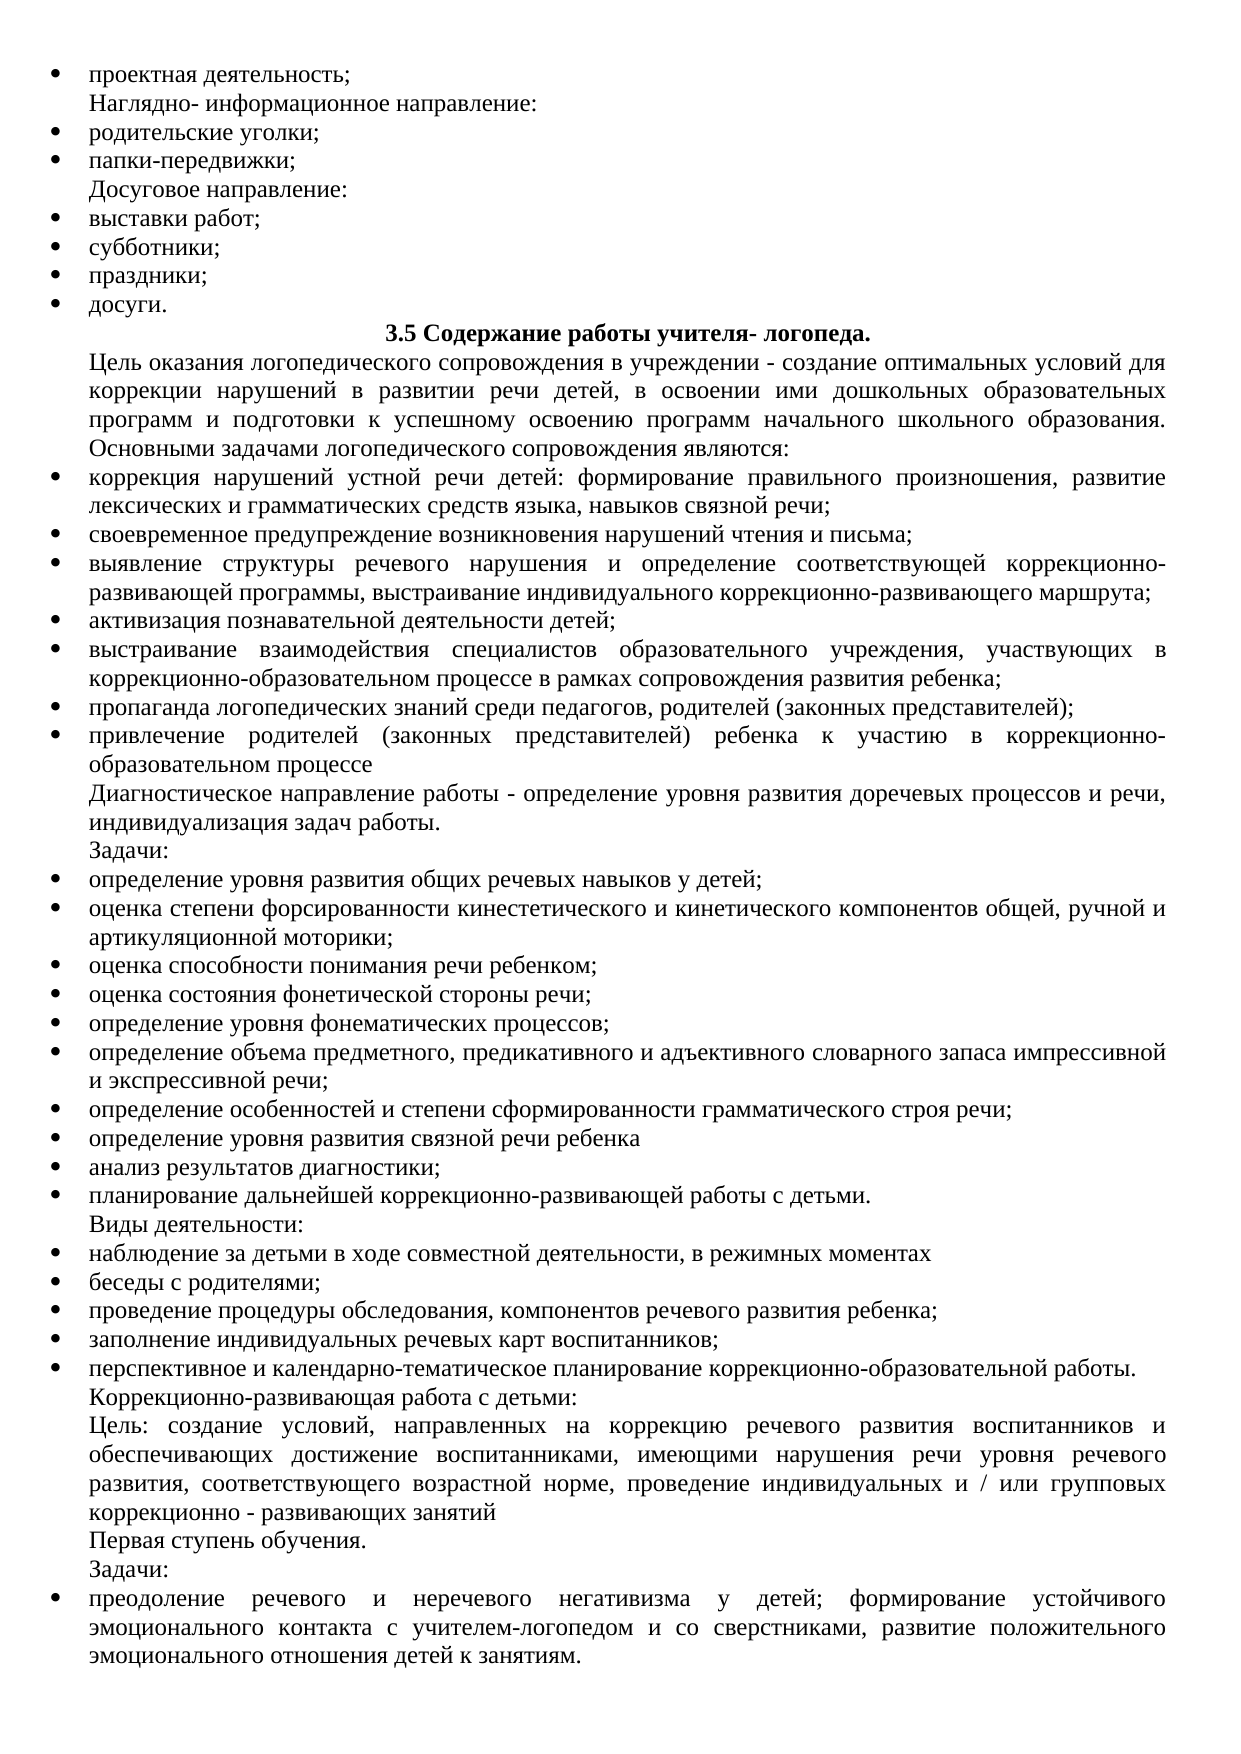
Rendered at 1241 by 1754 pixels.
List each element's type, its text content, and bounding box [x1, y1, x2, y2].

list оценка степени форсированности кинестетического и кинетического компонентов общей, ручной и артикуляционной моторики; [51, 893, 1167, 950]
list определение уровня развития связной речи ребенка [51, 1123, 1167, 1152]
list коррекция нарушений устной речи детей: формирование правильного произношения, развитие лексических и грамматических средств языка, навыков связной речи; [51, 462, 1167, 519]
list оценка способности понимания речи ребенком; [51, 950, 1167, 979]
list Цель: создание условий, направленных на коррекцию речевого развития воспитанников и обеспечивающих достижение воспитанниками, имеющими нарушения речи уровня речевого развития, соответствующего возрастной норме, проведение индивидуальных и / или групповых коррекционно - развивающих занятий [89, 1410, 1167, 1525]
list определение уровня развития общих речевых навыков у детей; [51, 864, 1167, 893]
text Виды деятельности: [89, 1209, 1167, 1238]
list родительские уголки; [51, 117, 1167, 145]
text Диагностическое направление работы - определение уровня развития доречевых процессов и речи, индивидуализация задач работы. [89, 778, 1167, 835]
list анализ результатов диагностики; [51, 1152, 1167, 1180]
text 3.5 Содержание работы учителя- логопеда. [89, 318, 1167, 347]
list определение объема предметного, предикативного и адъективного словарного запаса импрессивной и экспрессивной речи; [51, 1037, 1167, 1094]
list проектная деятельность; [51, 59, 1167, 88]
list преодоление речевого и неречевого негативизма у детей; формирование устойчивого эмоционального контакта с учителем-логопедом и со сверстниками, развитие положительного эмоционального отношения детей к занятиям. [51, 1583, 1167, 1669]
text Наглядно- информационное направление: [89, 88, 1167, 117]
list выстраивание взаимодействия специалистов образовательного учреждения, участвующих в коррекционно-образовательном процессе в рамках сопровождения развития ребенка; [51, 634, 1167, 692]
list субботники; [51, 232, 1167, 260]
list привлечение родителей (законных представителей) ребенка к участию в коррекционно-образовательном процессе [51, 720, 1167, 778]
list своевременное предупреждение возникновения нарушений чтения и письма; [51, 519, 1167, 548]
list оценка состояния фонетической стороны речи; [51, 979, 1167, 1008]
list определение особенностей и степени сформированности грамматического строя речи; [51, 1094, 1167, 1123]
list выявление структуры речевого нарушения и определение соответствующей коррекционно-развивающей программы, выстраивание индивидуального коррекционно-развивающего маршрута; [51, 548, 1167, 605]
list проведение процедуры обследования, компонентов речевого развития ребенка; [51, 1295, 1167, 1324]
list наблюдение за детьми в ходе совместной деятельности, в режимных моментах [51, 1238, 1167, 1267]
list активизация познавательной деятельности детей; [51, 605, 1167, 634]
list заполнение индивидуальных речевых карт воспитанников; [51, 1324, 1167, 1353]
list перспективное и календарно-тематическое планирование коррекционно-образовательной работы. [51, 1353, 1167, 1382]
list праздники; [51, 260, 1167, 289]
list папки-передвижки; [51, 145, 1167, 174]
list досуги. [51, 289, 1167, 318]
list определение уровня фонематических процессов; [51, 1008, 1167, 1037]
text Досуговое направление: [89, 174, 1167, 203]
text Цель оказания логопедического сопровождения в учреждении - создание оптимальных условий для коррекции нарушений в развитии речи детей, в освоении ими дошкольных образовательных программ и подготовки к успешному освоению программ начального школьного образования. Основными задачами логопедического сопровождения являются: [89, 347, 1167, 462]
text Первая ступень обучения. [89, 1525, 1167, 1554]
list пропаганда логопедических знаний среди педагогов, родителей (законных представителей); [51, 692, 1167, 720]
text Коррекционно-развивающая работа с детьми: [89, 1382, 1167, 1410]
text Задачи: [89, 835, 1167, 864]
list планирование дальнейшей коррекционно-развивающей работы с детьми. [51, 1180, 1167, 1209]
list беседы с родителями; [51, 1267, 1167, 1295]
text Задачи: [89, 1554, 1167, 1583]
list выставки работ; [51, 203, 1167, 232]
